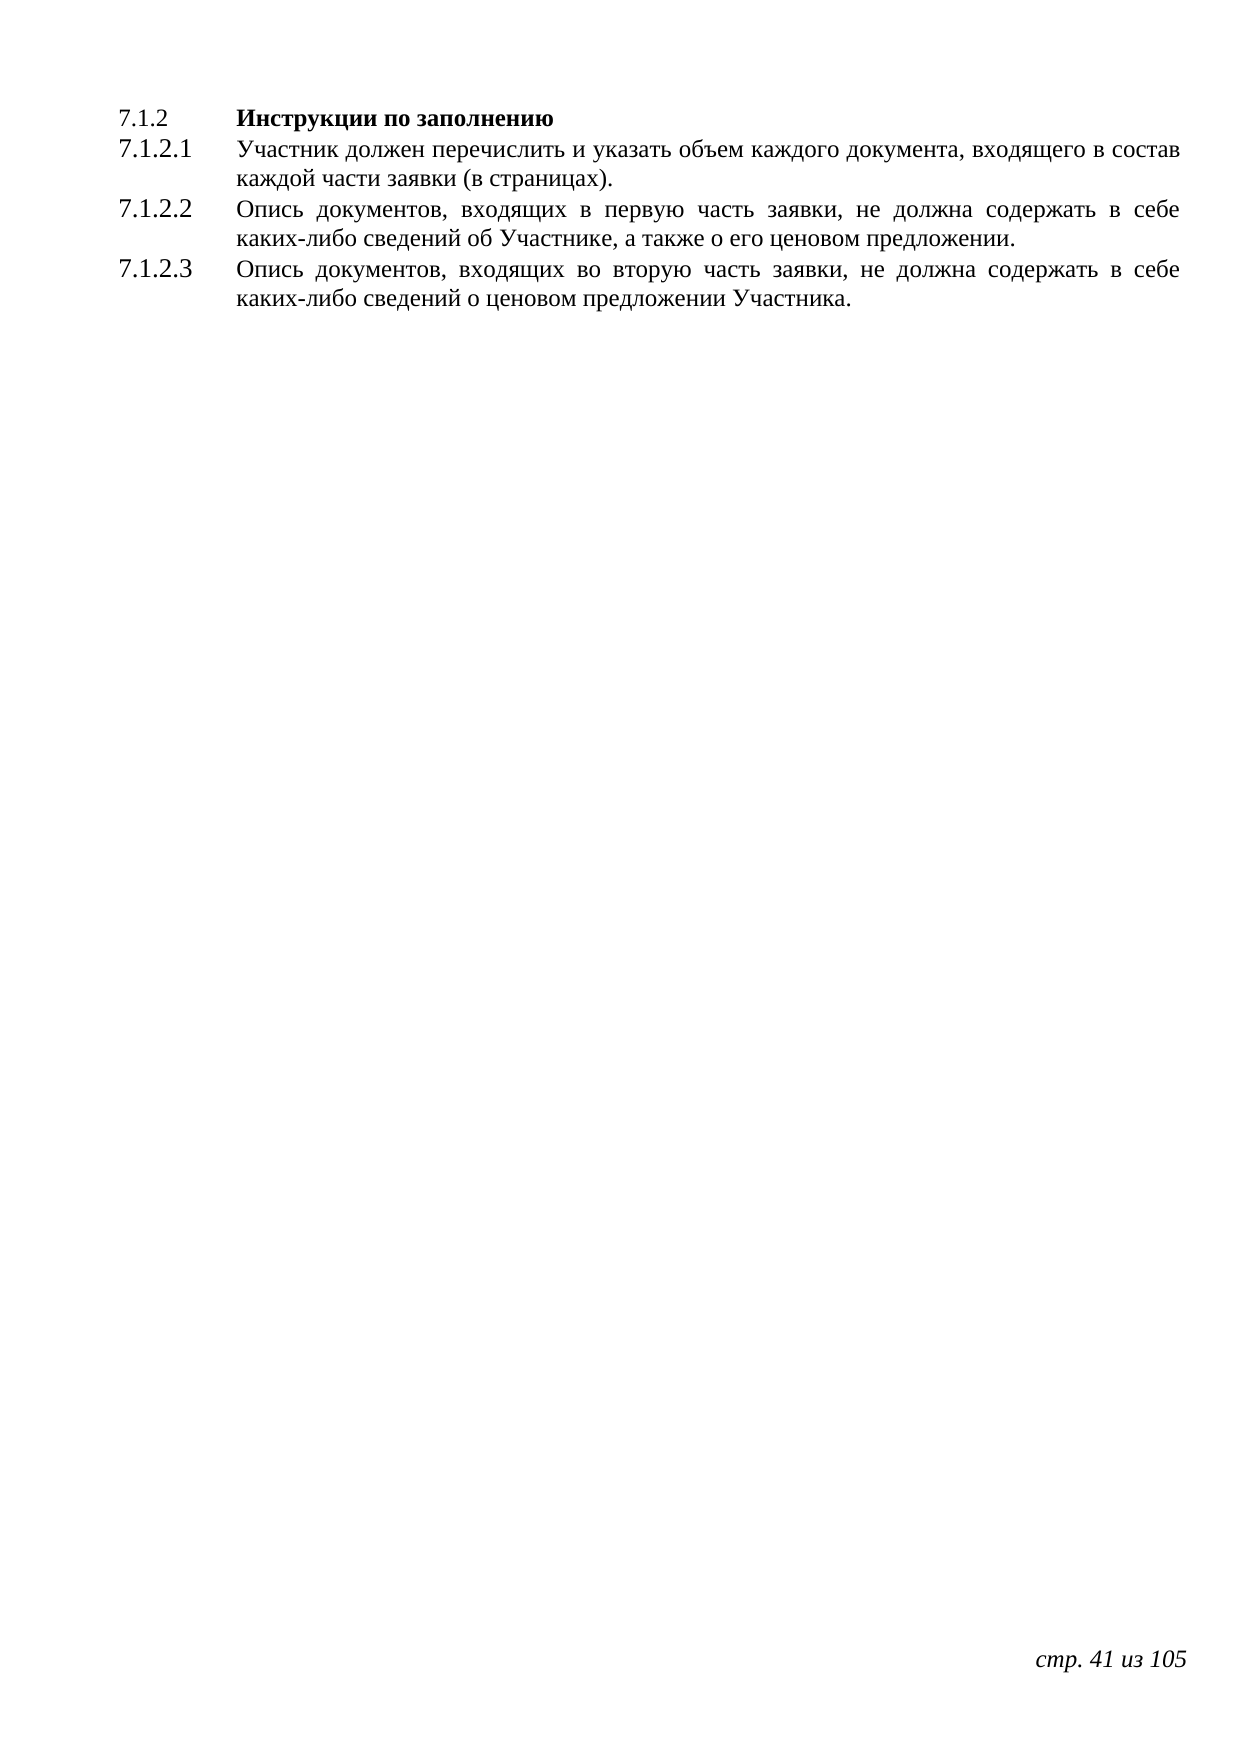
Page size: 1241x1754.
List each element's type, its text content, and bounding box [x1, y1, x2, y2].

list Инструкции по заполнению [118, 103, 1181, 132]
text Участник должен перечислить и указать объем каждого документа, входящего в состав каждой части заявки (в страницах). [118, 132, 1181, 192]
text Опись документов, входящих во вторую часть заявки, не должна содержать в себе каких-либо сведений о ценовом предложении Участника. [118, 252, 1181, 312]
text Опись документов, входящих в первую часть заявки, не должна содержать в себе каких-либо сведений об Участнике, а также о его ценовом предложении. [118, 192, 1181, 252]
